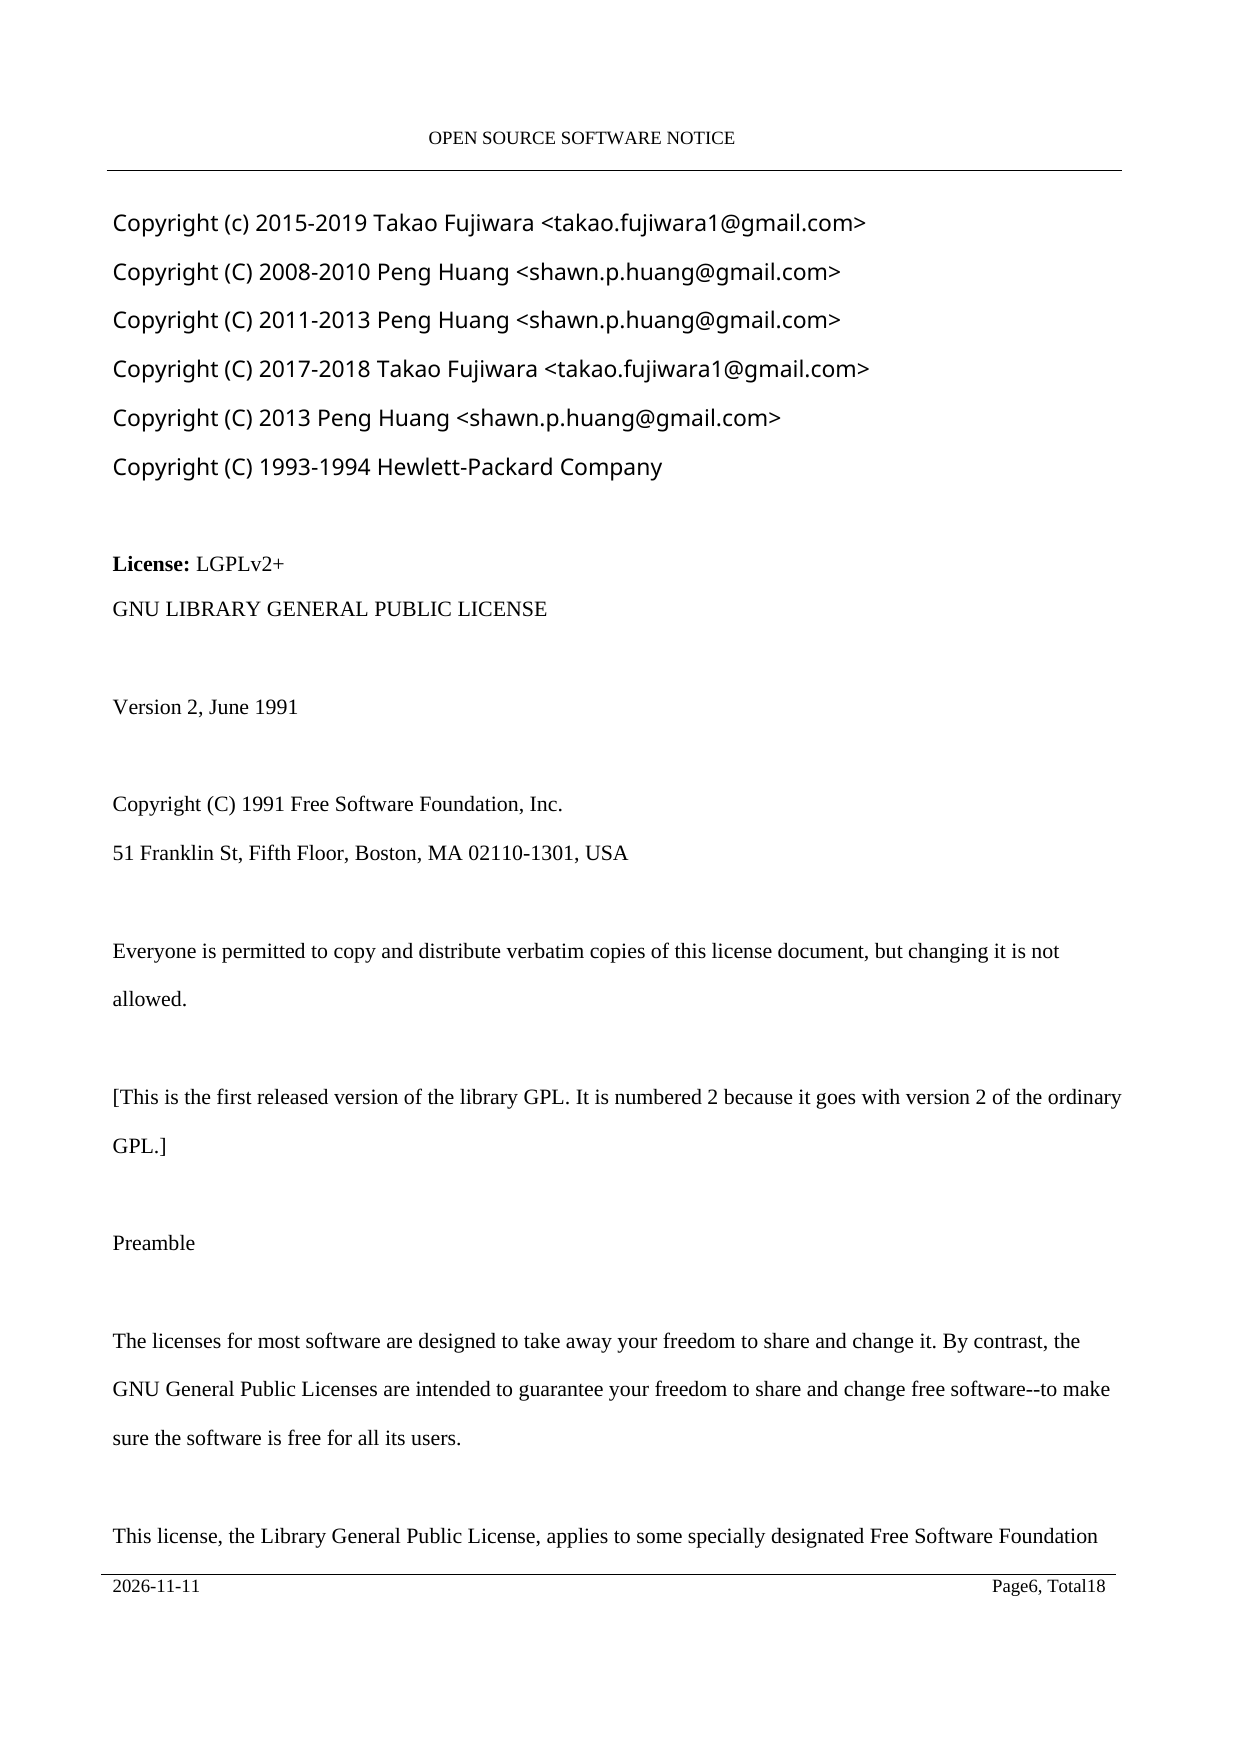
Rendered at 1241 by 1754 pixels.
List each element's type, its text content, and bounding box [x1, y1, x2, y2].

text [112, 206, 1128, 531]
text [112, 593, 1128, 1551]
text License: LGPLv2+ [112, 548, 1128, 580]
